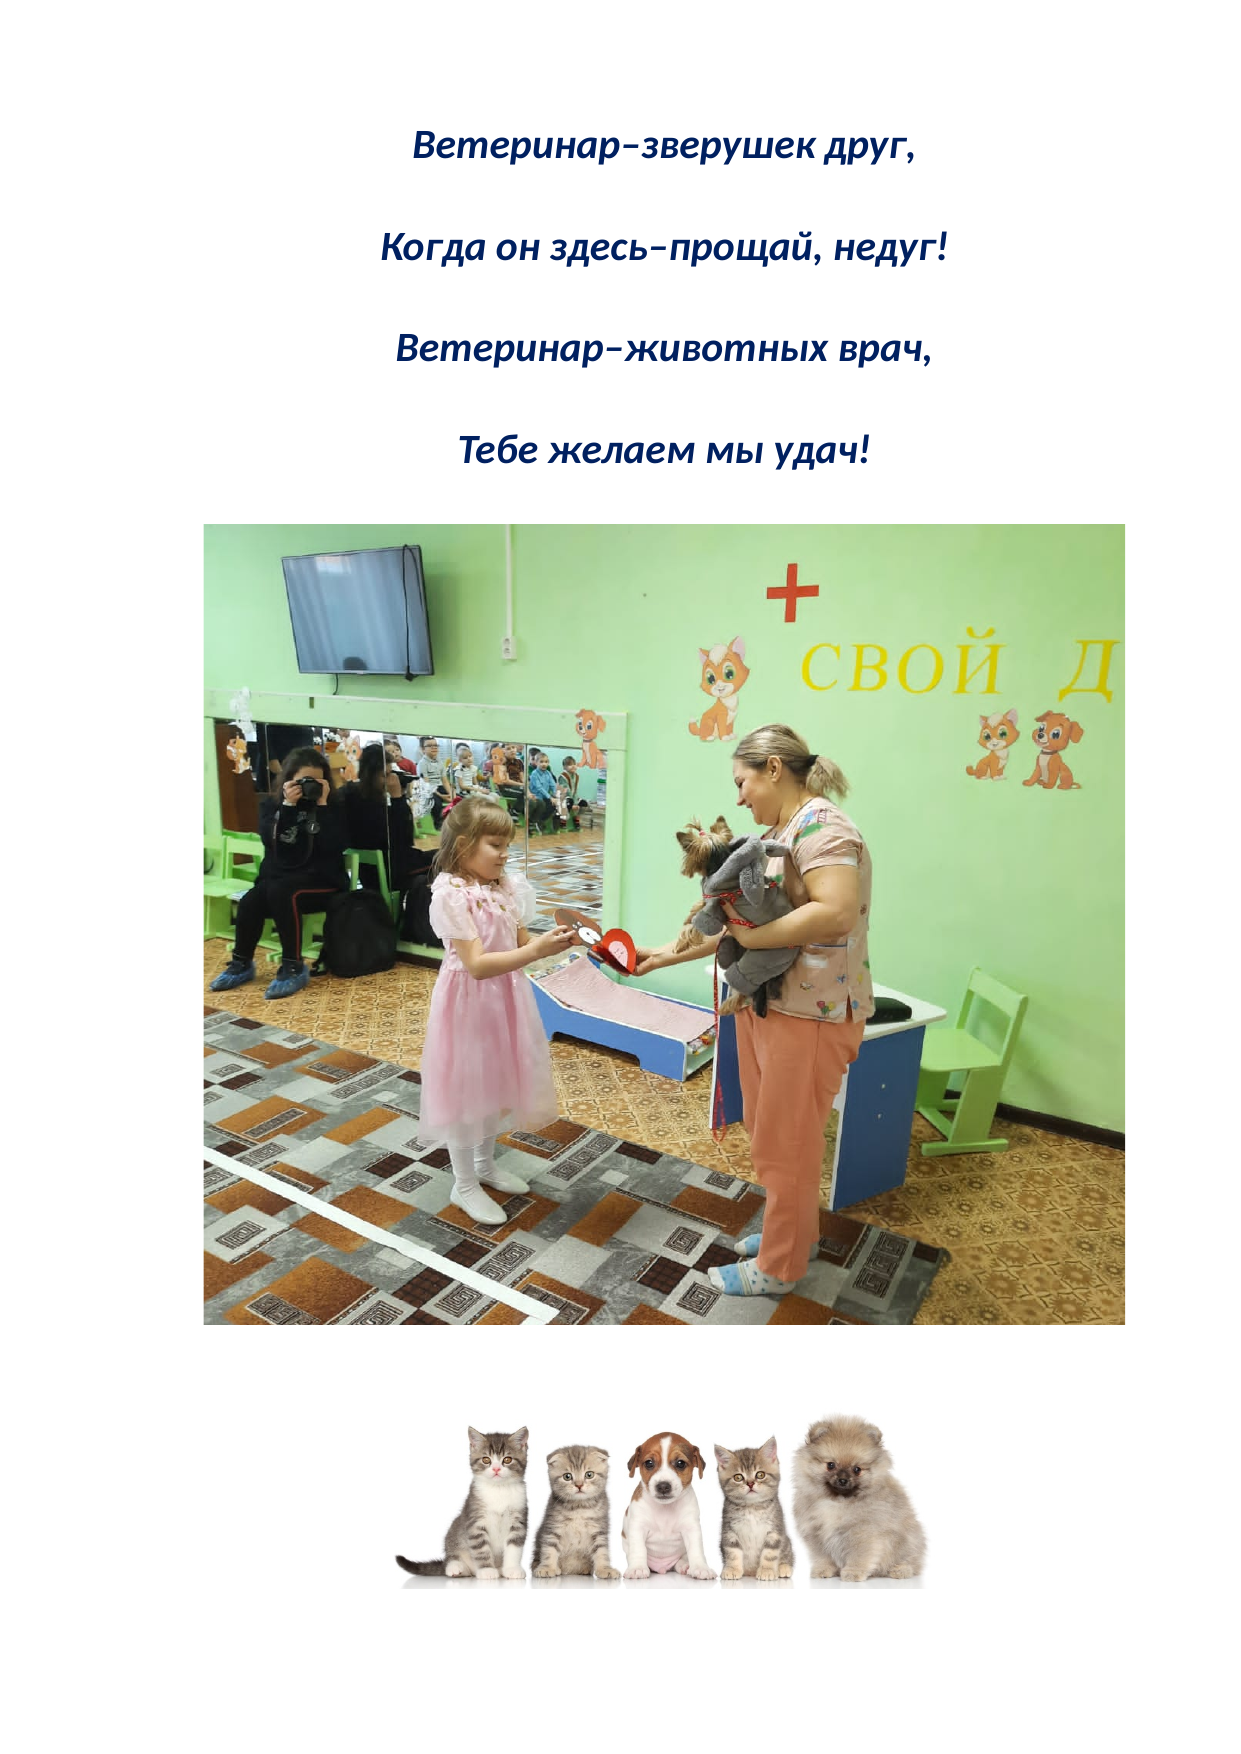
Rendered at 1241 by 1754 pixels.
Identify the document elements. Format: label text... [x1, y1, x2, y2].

picture [384, 1375, 945, 1589]
picture [203, 524, 1126, 1325]
text Ветеринар–зверушек друг, [177, 118, 1152, 169]
text Тебе желаем мы удач! [177, 372, 1152, 474]
text Когда он здесь–прощай, недуг! [177, 169, 1152, 271]
text Ветеринар–животных врач, [177, 271, 1152, 372]
